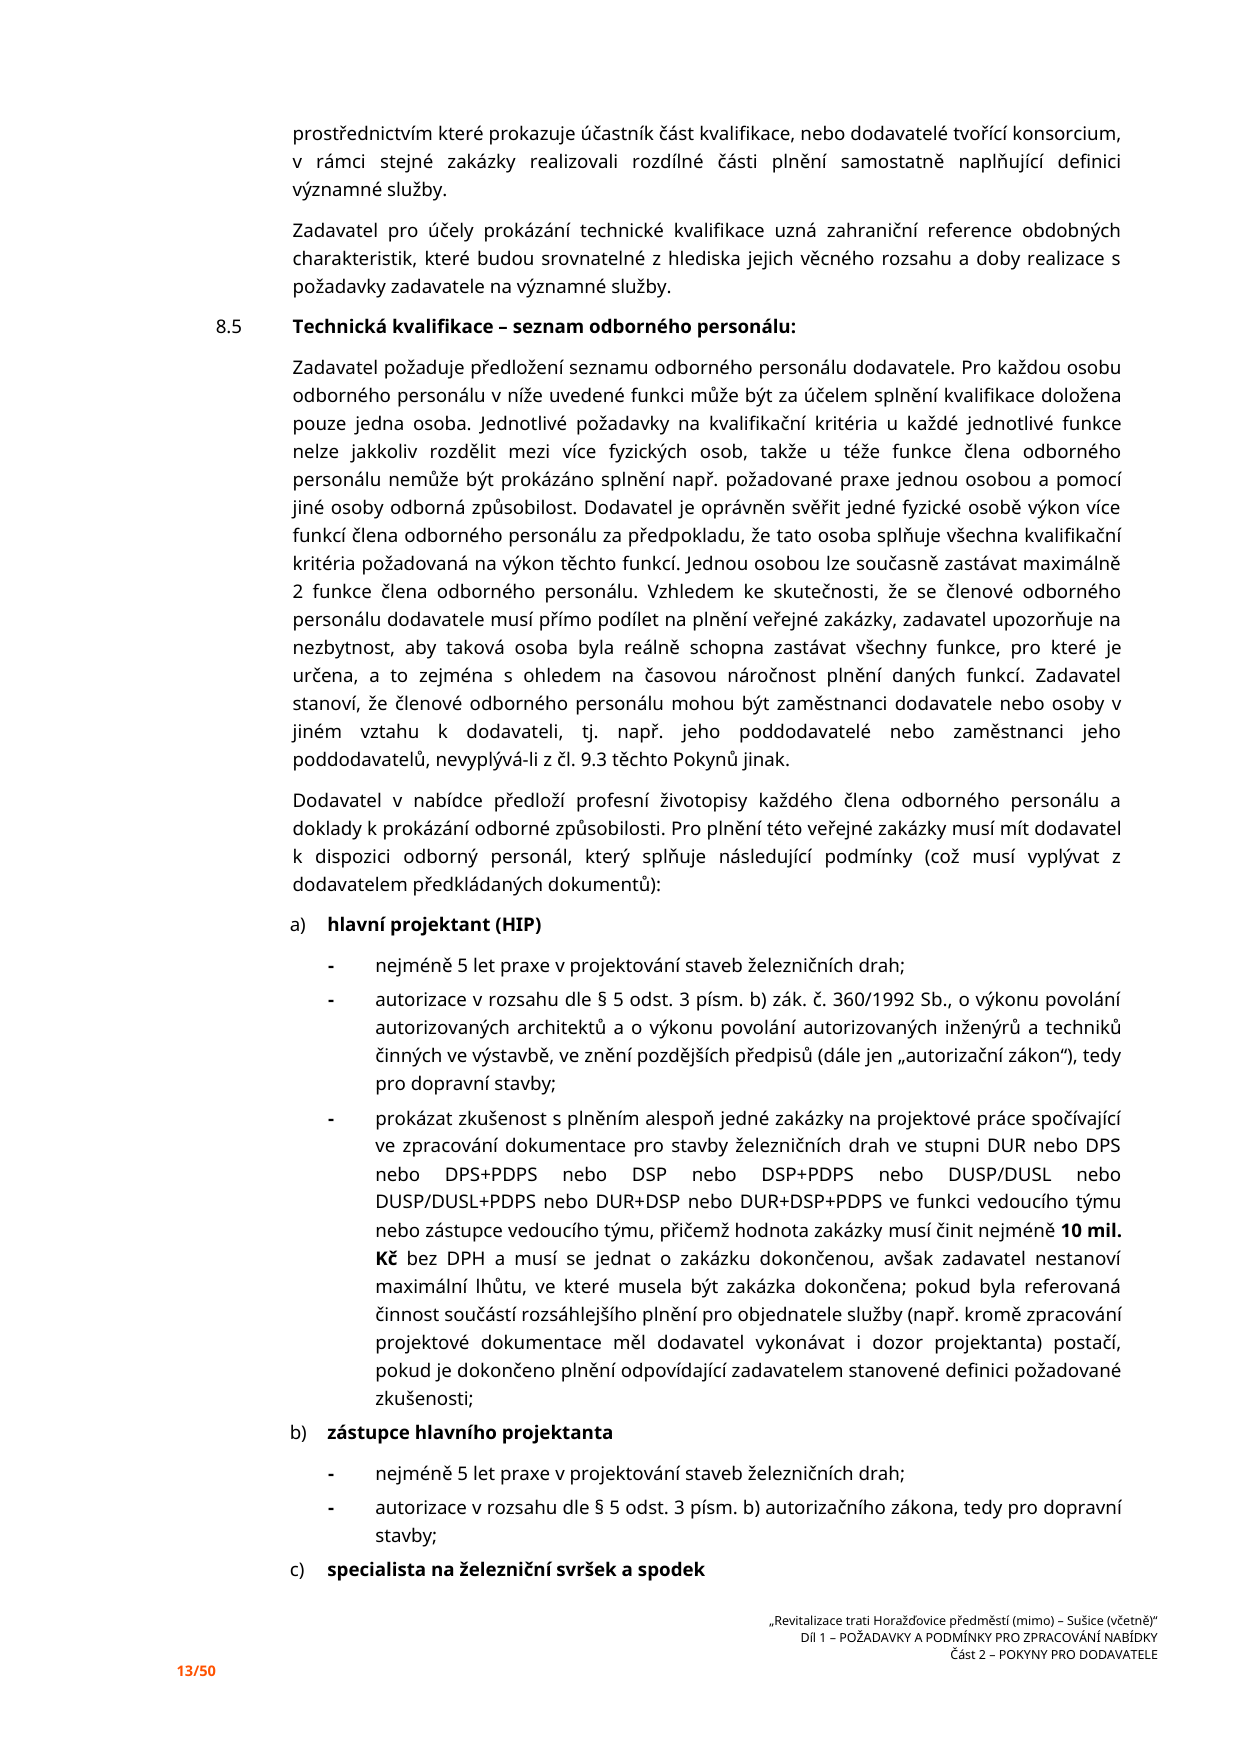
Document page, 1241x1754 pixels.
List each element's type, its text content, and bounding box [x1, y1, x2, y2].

text prokázat zkušenost s plněním alespoň jedné zakázky na projektové práce spočívající ve zpracování dokumentace pro stavby železničních drah ve stupni DUR nebo DPS nebo DPS+PDPS nebo DSP nebo DSP+PDPS nebo DUSP/DUSL nebo DUSP/DUSL+PDPS nebo DUR+DSP nebo DUR+DSP+PDPS ve funkci vedoucího týmu nebo zástupce vedoucího týmu, přičemž hodnota zakázky musí činit nejméně 10 mil. Kč bez DPH a musí se jednat o zakázku dokončenou, avšak zadavatel nestanoví maximální lhůtu, ve které musela být zakázka dokončena; pokud byla referovaná činnost součástí rozsáhlejšího plnění pro objednatele služby (např. kromě zpracování projektové dokumentace měl dodavatel vykonávat i dozor projektanta) postačí, pokud je dokončeno plnění odpovídající zadavatelem stanovené definici požadované zkušenosti; [328, 1105, 1122, 1411]
list zástupce hlavního projektanta [289, 1419, 1122, 1445]
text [292, 121, 1122, 202]
text Zadavatel požaduje předložení seznamu odborného personálu dodavatele. Pro každou osobu odborného personálu v níže uvedené funkci může být za účelem splnění kvalifikace doložena pouze jedna osoba. Jednotlivé požadavky na kvalifikační kritéria u každé jednotlivé funkce nelze jakkoliv rozdělit mezi více fyzických osob, takže u téže funkce člena odborného personálu nemůže být prokázáno splnění např. požadované praxe jednou osobou a pomocí jiné osoby odborná způsobilost. Dodavatel je oprávněn svěřit jedné fyzické osobě výkon více funkcí člena odborného personálu za předpokladu, že tato osoba splňuje všechna kvalifikační kritéria požadovaná na výkon těchto funkcí. Jednou osobou lze současně zastávat maximálně 2 funkce člena odborného personálu. Vzhledem ke skutečnosti, že se členové odborného personálu dodavatele musí přímo podílet na plnění veřejné zakázky, zadavatel upozorňuje na nezbytnost, aby taková osoba byla reálně schopna zastávat všechny funkce, pro které je určena, a to zejména s ohledem na časovou náročnost plnění daných funkcí. Zadavatel stanoví, že členové odborného personálu mohou být zaměstnanci dodavatele nebo osoby v jiném vztahu k dodavateli, tj. např. jeho poddodavatelé nebo zaměstnanci jeho poddodavatelů, nevyplývá-li z čl. 9.3 těchto Pokynů jinak. [292, 354, 1122, 772]
list hlavní projektant (HIP) [289, 912, 1122, 937]
text autorizace v rozsahu dle § 5 odst. 3 písm. b) zák. č. 360/1992 Sb., o výkonu povolání autorizovaných architektů a o výkonu povolání autorizovaných inženýrů a techniků činných ve výstavbě, ve znění pozdějších předpisů (dále jen „autorizační zákon“), tedy pro dopravní stavby; [328, 986, 1122, 1096]
text Zadavatel pro účely prokázání technické kvalifikace uzná zahraniční reference obdobných charakteristik, které budou srovnatelné z hlediska jejich věcného rozsahu a doby realizace s požadavky zadavatele na významné služby. [292, 217, 1122, 299]
text Technická kvalifikace – seznam odborného personálu: [216, 314, 1122, 339]
text Dodavatel v nabídce předloží profesní životopisy každého člena odborného personálu a doklady k prokázání odborné způsobilosti. Pro plnění této veřejné zakázky musí mít dodavatel k dispozici odborný personál, který splňuje následující podmínky (což musí vyplývat z dodavatelem předkládaných dokumentů): [292, 787, 1122, 897]
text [328, 1494, 1122, 1548]
text nejméně 5 let praxe v projektování staveb železničních drah; [328, 952, 1122, 978]
text nejméně 5 let praxe v projektování staveb železničních drah; [328, 1460, 1122, 1485]
list specialista na železniční svršek a spodek [289, 1556, 1122, 1582]
